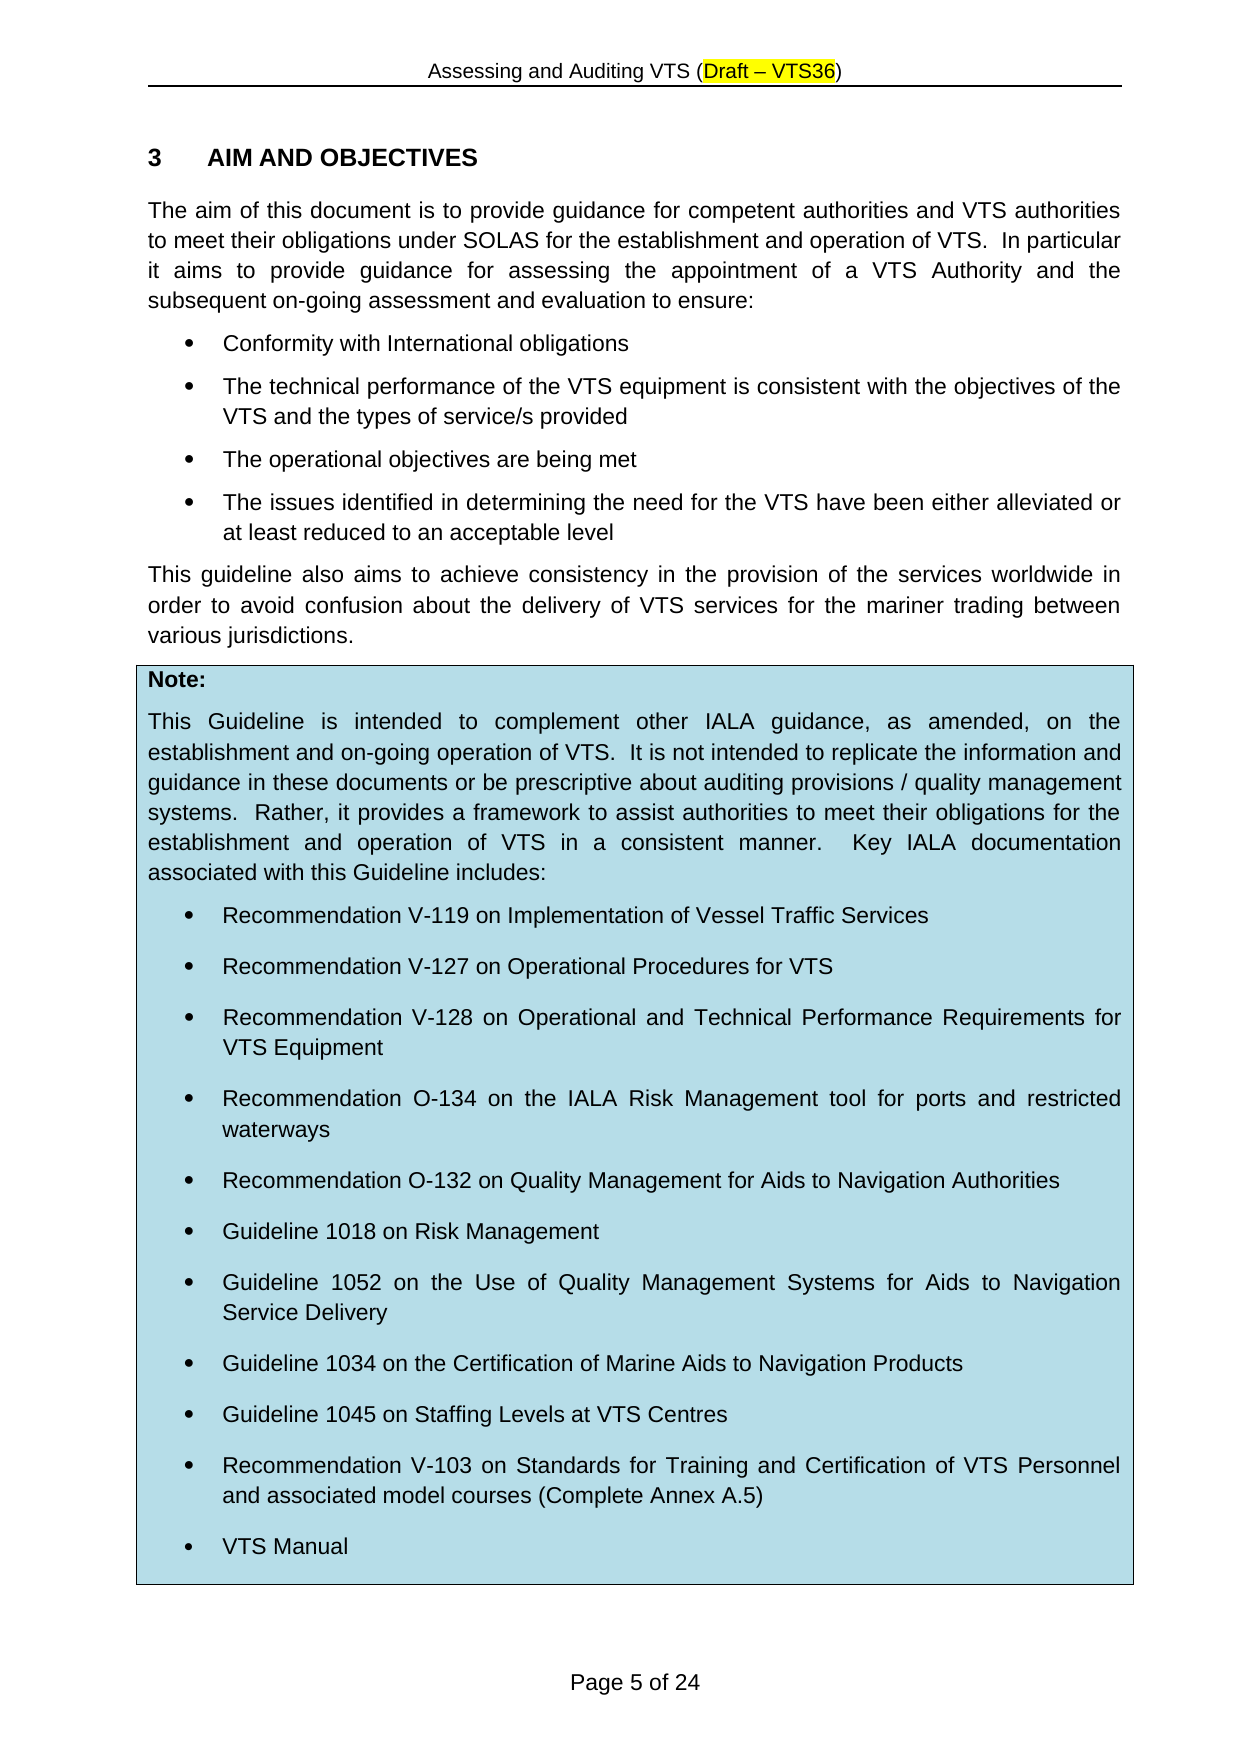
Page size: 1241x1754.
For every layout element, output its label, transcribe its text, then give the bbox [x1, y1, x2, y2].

subtitle Aim and Objectives [148, 143, 1122, 172]
list Conformity with International obligations [185, 330, 1122, 357]
list The operational objectives are being met [185, 446, 1122, 472]
text The aim of this document is to provide guidance for competent authorities and VTS authorities to meet their obligations under SOLAS for the establishment and operation of VTS. In particular it aims to provide guidance for assessing the appointment of a VTS Authority and the subsequent on-going assessment and evaluation to ensure: [148, 197, 1122, 314]
list The issues identified in determining the need for the VTS have been either alleviated or at least reduced to an acceptable level [185, 488, 1122, 545]
list The technical performance of the VTS equipment is consistent with the objectives of the VTS and the types of service/s provided [185, 373, 1122, 429]
text This guideline also aims to achieve consistency in the provision of the services worldwide in order to avoid confusion about the delivery of VTS services for the mariner trading between various jurisdictions. [148, 561, 1122, 648]
table_header Note: This Guideline is intended to complement other IALA guidance, as amended, on the establishment and on-going operation of VTS. It is not intended to replicate the information and guidance in these documents or be prescriptive about auditing provisions / quality management systems. Rather, it provides a framework to assist authorities to meet their obligations for the establishment and operation of VTS in a consistent manner. Key IALA documentation associated with this Guideline includes: Recommendation V-119 on Implementation of Vessel Traffic Services Recommendation V-127 on Operational Procedures for VTS Recommendation V-128 on Operational and Technical Performance Requirements for VTS Equipment Recommendation O-134 on the IALA Risk Management tool for ports and restricted waterways Recommendation O-132 Quality Management for Aids to Navigation Authorities Guideline 1018 on Risk Management Guideline 1052 on the Use of Quality Management Systems for Aids to Navigation Service Delivery Guideline 1034 on the Certification of Marine Aids to Navigation Products VTS Manual [137, 666, 1133, 1584]
